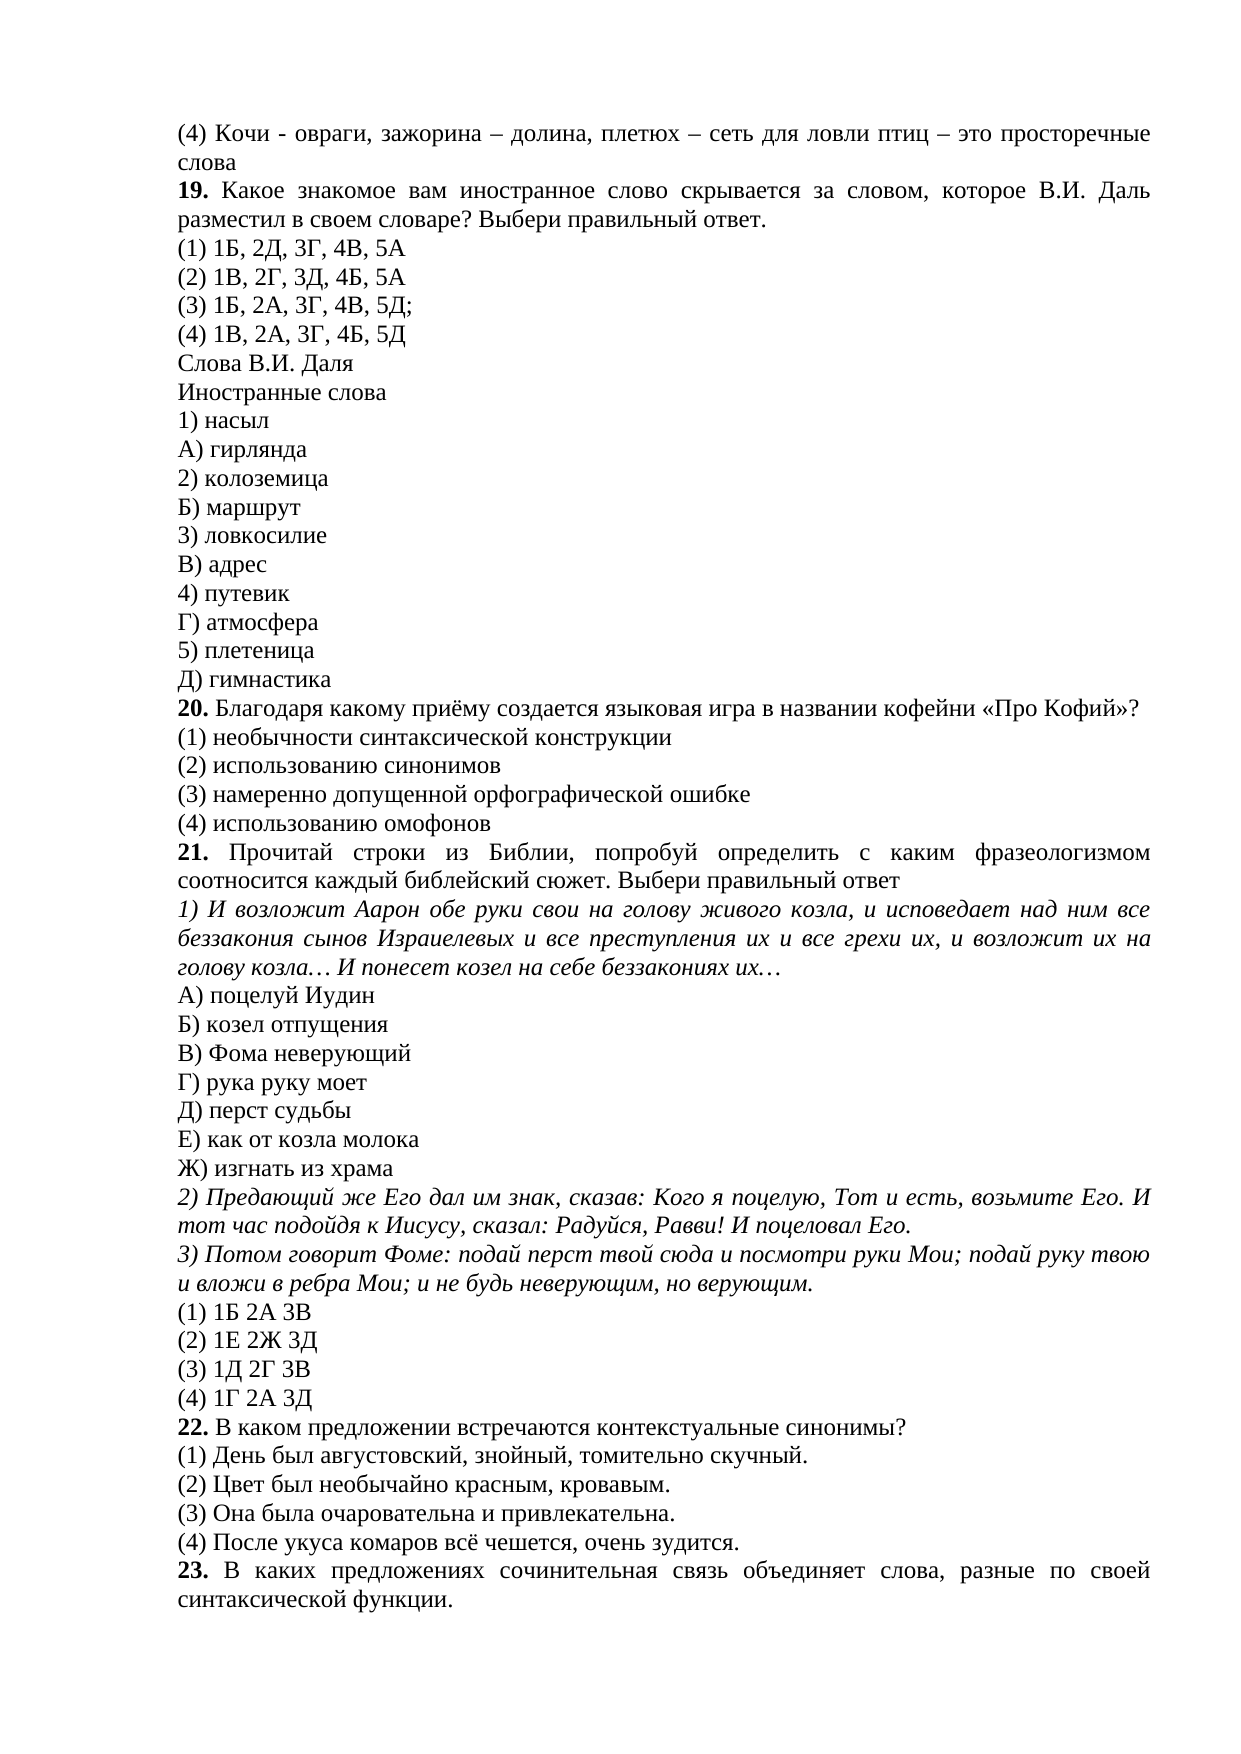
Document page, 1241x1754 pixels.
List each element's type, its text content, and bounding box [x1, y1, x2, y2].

text Д) гимнастика [177, 664, 1152, 693]
text А) гирлянда [177, 434, 1152, 463]
text Ж) изгнать из храма [177, 1153, 1152, 1182]
text (3) намеренно допущенной орфографической ошибке [177, 779, 1152, 808]
text (4) Кочи - овраги, зажорина – долина, плетюх – сеть для ловли птиц – это просторечные слова [177, 118, 1152, 176]
text (1) 1Б 2А 3В [177, 1297, 1152, 1326]
text (4) После укуса комаров всё чешется, очень зудится. [177, 1527, 1152, 1556]
text (1) 1Б, 2Д, 3Г, 4В, 5А [177, 233, 1152, 262]
text 3) ловкосилие [177, 521, 1152, 549]
text (2) использованию синонимов [177, 751, 1152, 779]
text Д) перст судьбы [177, 1096, 1152, 1124]
text 23. В каких предложениях сочинительная связь объединяет слова, разные по своей синтаксической функции. [177, 1556, 1152, 1613]
text 19. Какое знакомое вам иностранное слово скрывается за словом, которое В.И. Даль разместил в своем словаре? Выбери правильный ответ. [177, 176, 1152, 233]
text Иностранные слова [177, 377, 1152, 406]
text Г) атмосфера [177, 607, 1152, 636]
text Б) козел отпущения [177, 1009, 1152, 1038]
text 5) плетеница [177, 636, 1152, 664]
text (4) 1В, 2А, 3Г, 4Б, 5Д [177, 319, 1152, 348]
text Б) маршрут [177, 492, 1152, 521]
text В) Фома неверующий [177, 1038, 1152, 1067]
text (4) 1Г 2А 3Д [177, 1383, 1152, 1412]
text (1) необычности синтаксической конструкции [177, 722, 1152, 751]
text 4) путевик [177, 578, 1152, 607]
text Слова В.И. Даля [177, 348, 1152, 377]
text 21. Прочитай строки из Библии, попробуй определить с каким фразеологизмом соотносится каждый библейский сюжет. Выбери правильный ответ [177, 837, 1152, 894]
text (3) 1Б, 2А, 3Г, 4В, 5Д; [177, 291, 1152, 319]
text (3) 1Д 2Г 3В [177, 1354, 1152, 1383]
text (2) Цвет был необычайно красным, кровавым. [177, 1469, 1152, 1498]
text (1) День был августовский, знойный, томительно скучный. [177, 1441, 1152, 1469]
text (4) использованию омофонов [177, 808, 1152, 837]
text 22. В каком предложении встречаются контекстуальные синонимы? [177, 1412, 1152, 1441]
text Г) рука руку моет [177, 1067, 1152, 1096]
text 3) Потом говорит Фоме: подай перст твой сюда и посмотри руки Мои; подай руку твою и вложи в ребра Мои; и не будь неверующим, но верующим. [177, 1239, 1152, 1297]
text В) адрес [177, 549, 1152, 578]
text 1) насыл [177, 406, 1152, 434]
text (3) Она была очаровательна и привлекательна. [177, 1498, 1152, 1527]
text А) поцелуй Иудин [177, 981, 1152, 1009]
text 2) Предающий же Его дал им знак, сказав: Кого я поцелую, Тот и есть, возьмите Его. И тот час подойдя к Иисусу, сказал: Радуйся, Равви! И поцеловал Его. [177, 1182, 1152, 1239]
text (2) 1В, 2Г, 3Д, 4Б, 5А [177, 262, 1152, 291]
text 1) И возложит Аарон обе руки свои на голову живого козла, и исповедает над ним все беззакония сынов Израиелевых и все преступления их и все грехи их, и возложит их на голову козла… И понесет козел на себе беззакониях их… [177, 894, 1152, 981]
text (2) 1Е 2Ж 3Д [177, 1326, 1152, 1354]
text 20. Благодаря какому приёму создается языковая игра в названии кофейни «Про Кофий»? [177, 693, 1152, 722]
text 2) колоземица [177, 463, 1152, 492]
text Е) как от козла молока [177, 1124, 1152, 1153]
